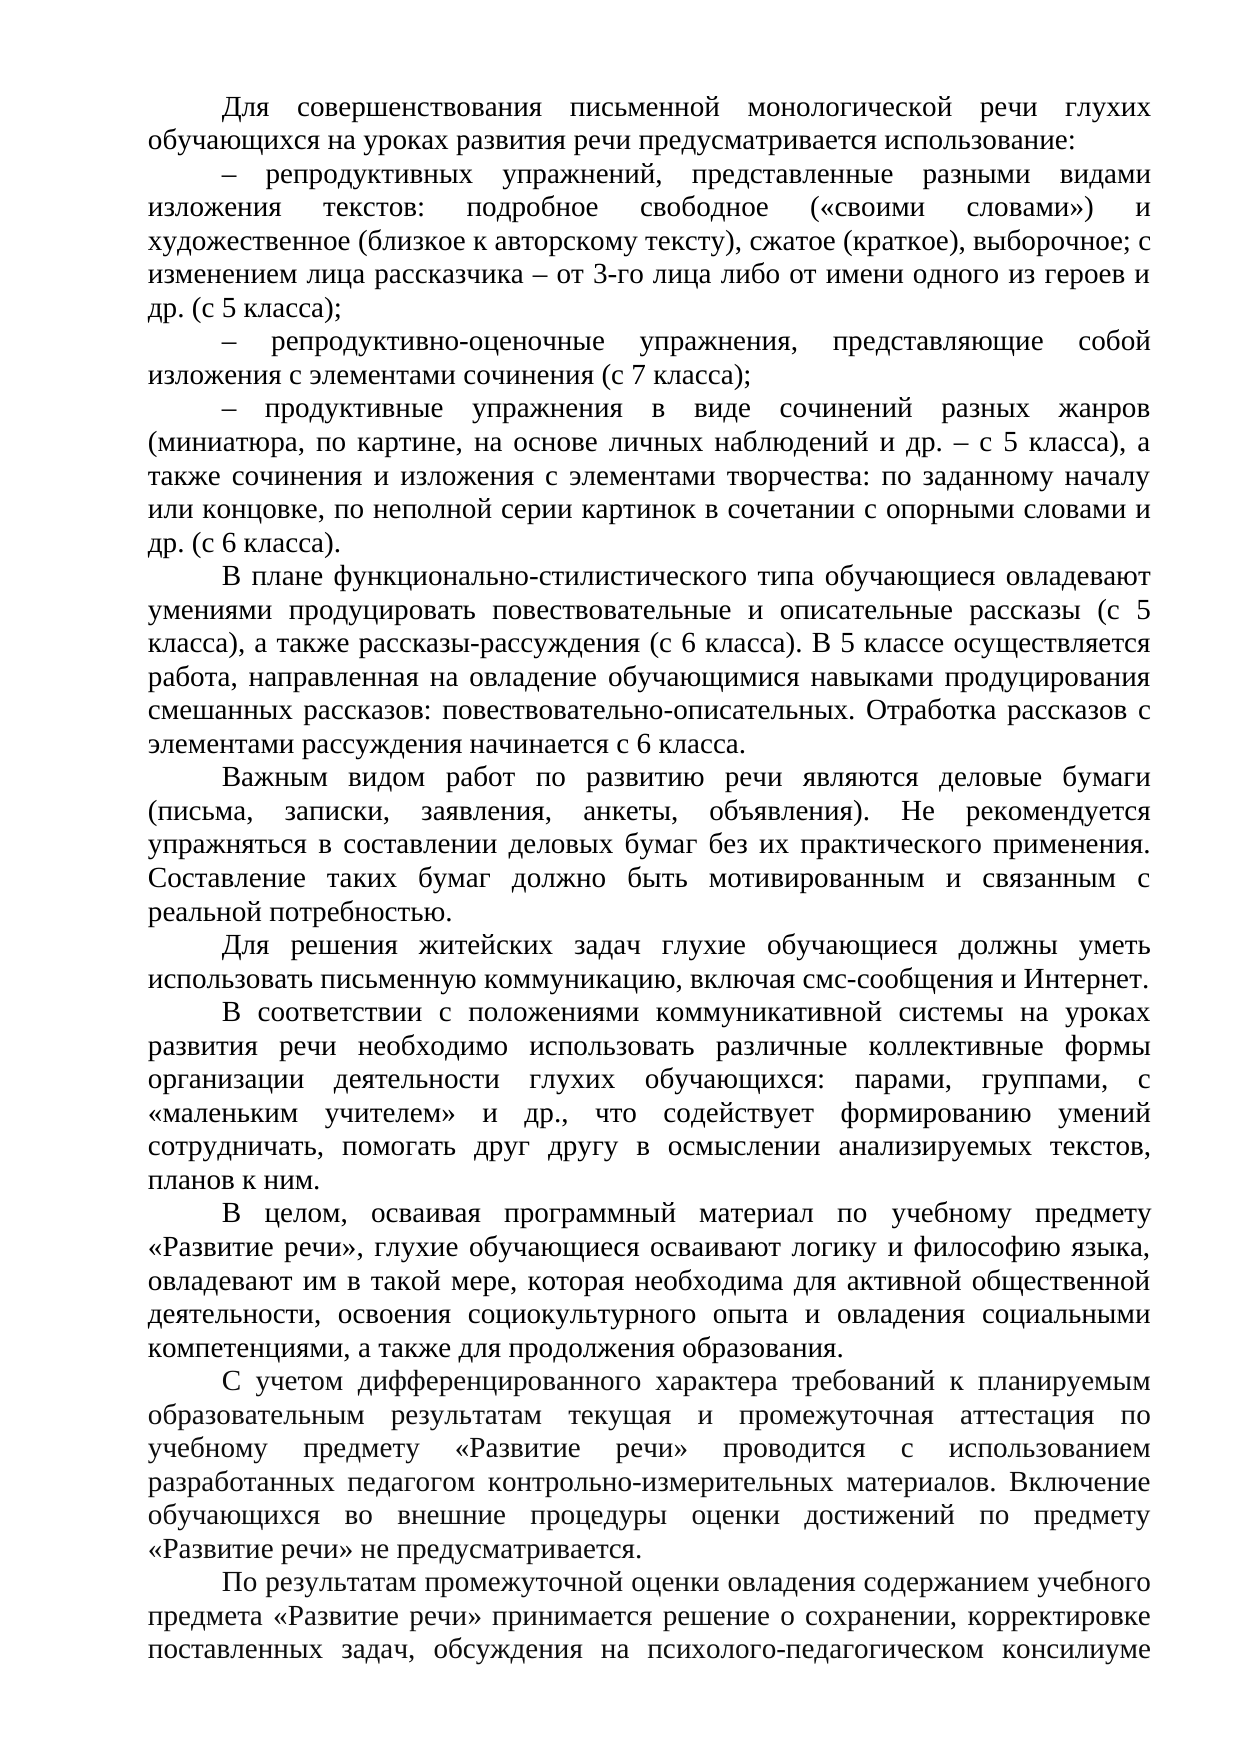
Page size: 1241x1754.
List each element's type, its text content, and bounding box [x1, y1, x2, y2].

text Важным видом работ по развитию речи являются деловые бумаги (письма, записки, заявления, анкеты, объявления). Не рекомендуется упражняться в составлении деловых бумаг без их практического применения. Составление таких бумаг должно быть мотивированным и связанным с реальной потребностью. [148, 759, 1152, 927]
text Для совершенствования письменной монологической речи глухих обучающихся на уроках развития речи предусматривается использование: [148, 89, 1152, 156]
text Для решения житейских задач глухие обучающиеся должны уметь использовать письменную коммуникацию, включая смс-сообщения и Интернет. [148, 927, 1152, 994]
text В целом, осваивая программный материал по учебному предмету «Развитие речи», глухие обучающиеся осваивают логику и философию языка, овладевают им в такой мере, которая необходима для активной общественной деятельности, освоения социокультурного опыта и овладения социальными компетенциями, а также для продолжения образования. [148, 1196, 1152, 1363]
text С учетом дифференцированного характера требований к планируемым образовательным результатам текущая и промежуточная аттестация по учебному предмету «Развитие речи» проводится с использованием разработанных педагогом контрольно-измерительных материалов. Включение обучающихся во внешние процедуры оценки достижений по предмету «Развитие речи» не предусматривается. [148, 1363, 1152, 1564]
text – репродуктивных упражнений, представленные разными видами изложения текстов: подробное свободное («своими словами») и художественное (близкое к авторскому тексту), сжатое (краткое), выборочное; с изменением лица рассказчика – от 3-го лица либо от имени одного из героев и др. (с 5 класса); [148, 156, 1152, 323]
text В соответствии с положениями коммуникативной системы на уроках развития речи необходимо использовать различные коллективные формы организации деятельности глухих обучающихся: парами, группами, с «маленьким учителем» и др., что содействует формированию умений сотрудничать, помогать друг другу в осмыслении анализируемых текстов, планов к ним. [148, 994, 1152, 1196]
text – продуктивные упражнения в виде сочинений разных жанров (миниатюра, по картине, на основе личных наблюдений и др. – с 5 класса), а также сочинения и изложения с элементами творчества: по заданному началу или концовке, по неполной серии картинок в сочетании с опорными словами и др. (с 6 класса). [148, 391, 1152, 558]
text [148, 1564, 1152, 1665]
text – репродуктивно-оценочные упражнения, представляющие собой изложения с элементами сочинения (с 7 класса); [148, 323, 1152, 391]
text В плане функционально-стилистического типа обучающиеся овладевают умениями продуцировать повествовательные и описательные рассказы (с 5 класса), а также рассказы-рассуждения (с 6 класса). В 5 классе осуществляется работа, направленная на овладение обучающимися навыками продуцирования смешанных рассказов: повествовательно-описательных. Отработка рассказов с элементами рассуждения начинается с 6 класса. [148, 558, 1152, 759]
